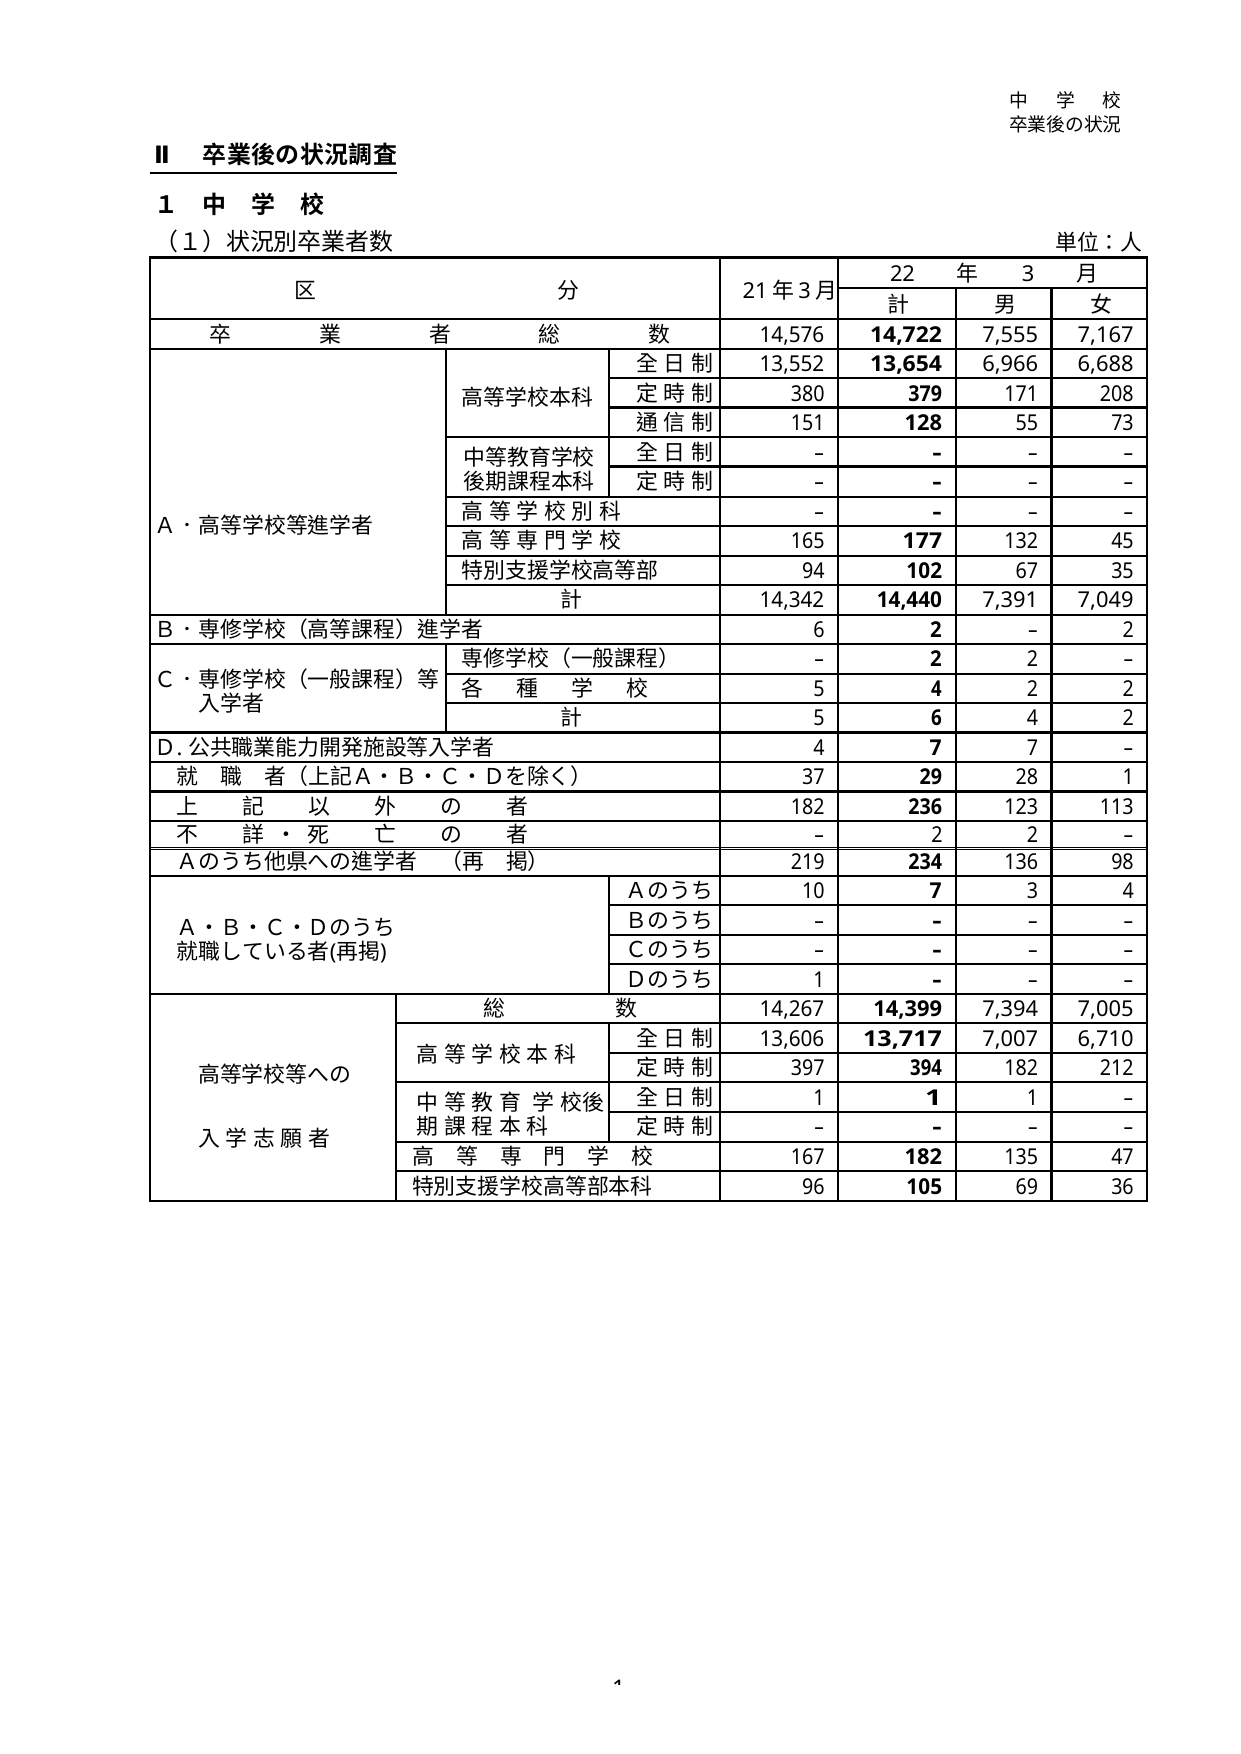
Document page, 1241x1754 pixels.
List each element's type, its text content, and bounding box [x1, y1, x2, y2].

table_cell 特別支援学校高等部本科 [397, 1172, 719, 1199]
table_cell - [721, 498, 837, 525]
table_cell - [721, 438, 837, 465]
table_cell 5 [721, 675, 837, 702]
table_cell 1 [957, 1083, 1050, 1111]
table_cell 7,005 [1053, 995, 1146, 1022]
table_cell 182 [839, 1143, 955, 1170]
table_cell 定 時 制 [610, 468, 719, 496]
table_cell - [1053, 645, 1146, 672]
table_cell 177 [839, 527, 955, 554]
table_cell 7,555 [957, 320, 1050, 347]
table_cell - [839, 498, 955, 525]
table_cell 全 日 制 [610, 1083, 719, 1111]
table_cell 定 時 制 [610, 1113, 719, 1141]
table_cell 35 [1053, 557, 1146, 584]
table_cell 2 [839, 616, 955, 643]
table_cell - [1053, 438, 1146, 465]
table_cell 2 [957, 822, 1050, 847]
table_cell 不 詳 ・ 死 亡 の 者 [151, 822, 719, 847]
table_cell - [1053, 936, 1146, 963]
table_cell 6,688 [1053, 350, 1146, 377]
table_cell 全 日 制 [610, 1024, 719, 1052]
table_cell 7,394 [957, 995, 1050, 1022]
table_cell - [721, 468, 837, 496]
table_cell 394 [839, 1054, 955, 1081]
table_cell Ｄ. 公共職業能力開発施設等入学者 [151, 734, 719, 761]
table_cell 219 [721, 850, 837, 875]
table_cell 98 [1053, 850, 1146, 875]
table_cell - [957, 1113, 1050, 1141]
table_cell 55 [957, 409, 1050, 436]
table_cell 2 [957, 675, 1050, 702]
table_cell Ｃのうち [610, 936, 719, 963]
table_cell - [839, 438, 955, 465]
table_cell 男 [957, 289, 1050, 318]
table_header 区 分 [151, 259, 719, 318]
table_cell - [1053, 906, 1146, 934]
table_cell 3 [957, 877, 1050, 904]
table_cell Ｂのうち [610, 906, 719, 934]
table_cell 29 [839, 763, 955, 790]
table_cell 4 [721, 734, 837, 761]
table_cell 37 [721, 763, 837, 790]
table_cell 113 [1053, 793, 1146, 820]
table_cell 14,440 [839, 586, 955, 613]
table_cell 73 [1053, 409, 1146, 436]
table_cell Ｄのうち [610, 965, 719, 993]
table_cell 96 [721, 1172, 837, 1199]
table_cell 高等学校本科 [447, 350, 608, 436]
table_cell 高等学校等への入 学 志 願 者 [151, 995, 395, 1199]
table_cell 上 記 以 外 の 者 [151, 793, 719, 820]
table_cell - [721, 822, 837, 847]
table_cell 380 [721, 379, 837, 406]
table_cell 13,717 [839, 1024, 955, 1052]
table_cell 171 [957, 379, 1050, 406]
table_cell 234 [839, 850, 955, 875]
table_cell 定 時 制 [610, 1054, 719, 1081]
table_cell 7 [839, 734, 955, 761]
table_cell 136 [957, 850, 1050, 875]
table_cell - [957, 906, 1050, 934]
table_cell - [839, 468, 955, 496]
table_cell 専修学校（一般課程） [447, 645, 719, 672]
table_cell 1 [721, 965, 837, 993]
table_cell 就 職 者（上記Ａ・Ｂ・Ｃ・Ｄを除く） [151, 763, 719, 790]
table_cell - [839, 965, 955, 993]
table_cell 167 [721, 1143, 837, 1170]
table_cell 2 [957, 645, 1050, 672]
table_cell 特別支援学校高等部 [447, 557, 719, 584]
table_cell 女 [1053, 289, 1146, 318]
table_cell 計 [447, 586, 719, 613]
table_cell - [957, 616, 1050, 643]
table_cell 2 [839, 645, 955, 672]
table_cell 10 [721, 877, 837, 904]
table_cell - [957, 936, 1050, 963]
table_cell 128 [839, 409, 955, 436]
table_cell 94 [721, 557, 837, 584]
table_cell 6,966 [957, 350, 1050, 377]
table_cell 212 [1053, 1054, 1146, 1081]
table_cell 7,049 [1053, 586, 1146, 613]
table_cell 2 [1053, 704, 1146, 731]
table_cell 総 数 [397, 995, 719, 1022]
table_cell 1 [1053, 763, 1146, 790]
table_cell - [957, 498, 1050, 525]
table_cell 151 [721, 409, 837, 436]
table_cell 208 [1053, 379, 1146, 406]
table_cell 132 [957, 527, 1050, 554]
table_cell - [1053, 734, 1146, 761]
table_cell Ａのうち [610, 877, 719, 904]
table_cell 7,167 [1053, 320, 1146, 347]
table_cell - [1053, 498, 1146, 525]
table_cell 1 [721, 1083, 837, 1111]
table_cell 各 種 学 校 [447, 675, 719, 702]
table_cell - [721, 645, 837, 672]
table_cell 13,606 [721, 1024, 837, 1052]
table_cell - [839, 936, 955, 963]
table_cell 2 [839, 822, 955, 847]
table_cell 14,267 [721, 995, 837, 1022]
table_cell Ａのうち他県への進学者 （再 掲） [151, 850, 719, 875]
table_cell 14,722 [839, 320, 955, 347]
table_cell 4 [1053, 877, 1146, 904]
table_cell - [721, 906, 837, 934]
table_cell Ａ・Ｂ・Ｃ・Ｄのうち就職している者(再掲) [151, 877, 608, 993]
table_cell - [1053, 965, 1146, 993]
table_cell - [721, 1113, 837, 1141]
table_cell - [1053, 468, 1146, 496]
table_cell - [1053, 1113, 1146, 1141]
table_cell - [839, 1113, 955, 1141]
table_cell 定 時 制 [610, 379, 719, 406]
table_cell Ａ．高等学校等進学者 [151, 350, 445, 613]
table_cell 69 [957, 1172, 1050, 1199]
table_cell 6,710 [1053, 1024, 1146, 1052]
table_cell 中 等 教 育 学 校後 期 課 程 本 科 [397, 1083, 608, 1141]
table_cell 182 [957, 1054, 1050, 1081]
table_cell 4 [839, 675, 955, 702]
table_header 21年3月 [721, 259, 837, 318]
table_cell 28 [957, 763, 1050, 790]
table_cell 105 [839, 1172, 955, 1199]
table_cell - [957, 438, 1050, 465]
table_cell 14,576 [721, 320, 837, 347]
table_cell 135 [957, 1143, 1050, 1170]
table_cell 5 [721, 704, 837, 731]
table_cell - [1053, 1083, 1146, 1111]
table_cell 102 [839, 557, 955, 584]
table_cell Ｂ．専修学校（高等課程）進学者 [151, 616, 719, 643]
text （１）状況別卒業者数 単位：人 [154, 224, 1194, 256]
text １ 中 学 校 [154, 171, 1194, 224]
table_cell 高 等 専 門 学 校 [447, 527, 719, 554]
table_cell 高 等 学 校 本 科 [397, 1024, 608, 1081]
table_cell 1 [839, 1083, 955, 1111]
table_cell 7,391 [957, 586, 1050, 613]
table_cell - [839, 906, 955, 934]
table_cell - [957, 965, 1050, 993]
table_cell Ｃ．専修学校（一般課程）等入学者 [151, 645, 445, 731]
table_cell - [1053, 822, 1146, 847]
table_cell 236 [839, 793, 955, 820]
table_cell 全 日 制 [610, 350, 719, 377]
table_cell 高 等 専 門 学 校 [397, 1143, 719, 1170]
table_cell 397 [721, 1054, 837, 1081]
table_cell 2 [1053, 675, 1146, 702]
table_cell 通 信 制 [610, 409, 719, 436]
table_cell 4 [957, 704, 1050, 731]
table_cell 計 [447, 704, 719, 731]
table_cell 14,342 [721, 586, 837, 613]
table_cell 7 [957, 734, 1050, 761]
table_cell 165 [721, 527, 837, 554]
table_cell 6 [839, 704, 955, 731]
table_cell 45 [1053, 527, 1146, 554]
table_cell 13,552 [721, 350, 837, 377]
table_cell 7 [839, 877, 955, 904]
table_cell 182 [721, 793, 837, 820]
table_cell 計 [839, 289, 955, 318]
subtitle Ⅱ 卒業後の状況調査 [154, 135, 1194, 171]
table_cell 379 [839, 379, 955, 406]
table_cell 14,399 [839, 995, 955, 1022]
table_cell 47 [1053, 1143, 1146, 1170]
table_cell 2 [1053, 616, 1146, 643]
table_cell - [721, 936, 837, 963]
table_cell 6 [721, 616, 837, 643]
table_cell 高 等 学 校 別 科 [447, 498, 719, 525]
table_cell 7,007 [957, 1024, 1050, 1052]
table_header 22 年 3 月 [839, 259, 1146, 287]
table_cell 中等教育学校後期課程本科 [447, 438, 608, 496]
table_cell 67 [957, 557, 1050, 584]
table_cell - [957, 468, 1050, 496]
table_cell 卒 業 者 総 数 [151, 320, 719, 347]
table_cell 123 [957, 793, 1050, 820]
table_cell 36 [1053, 1172, 1146, 1199]
table_cell 13,654 [839, 350, 955, 377]
table_cell 全 日 制 [610, 438, 719, 465]
